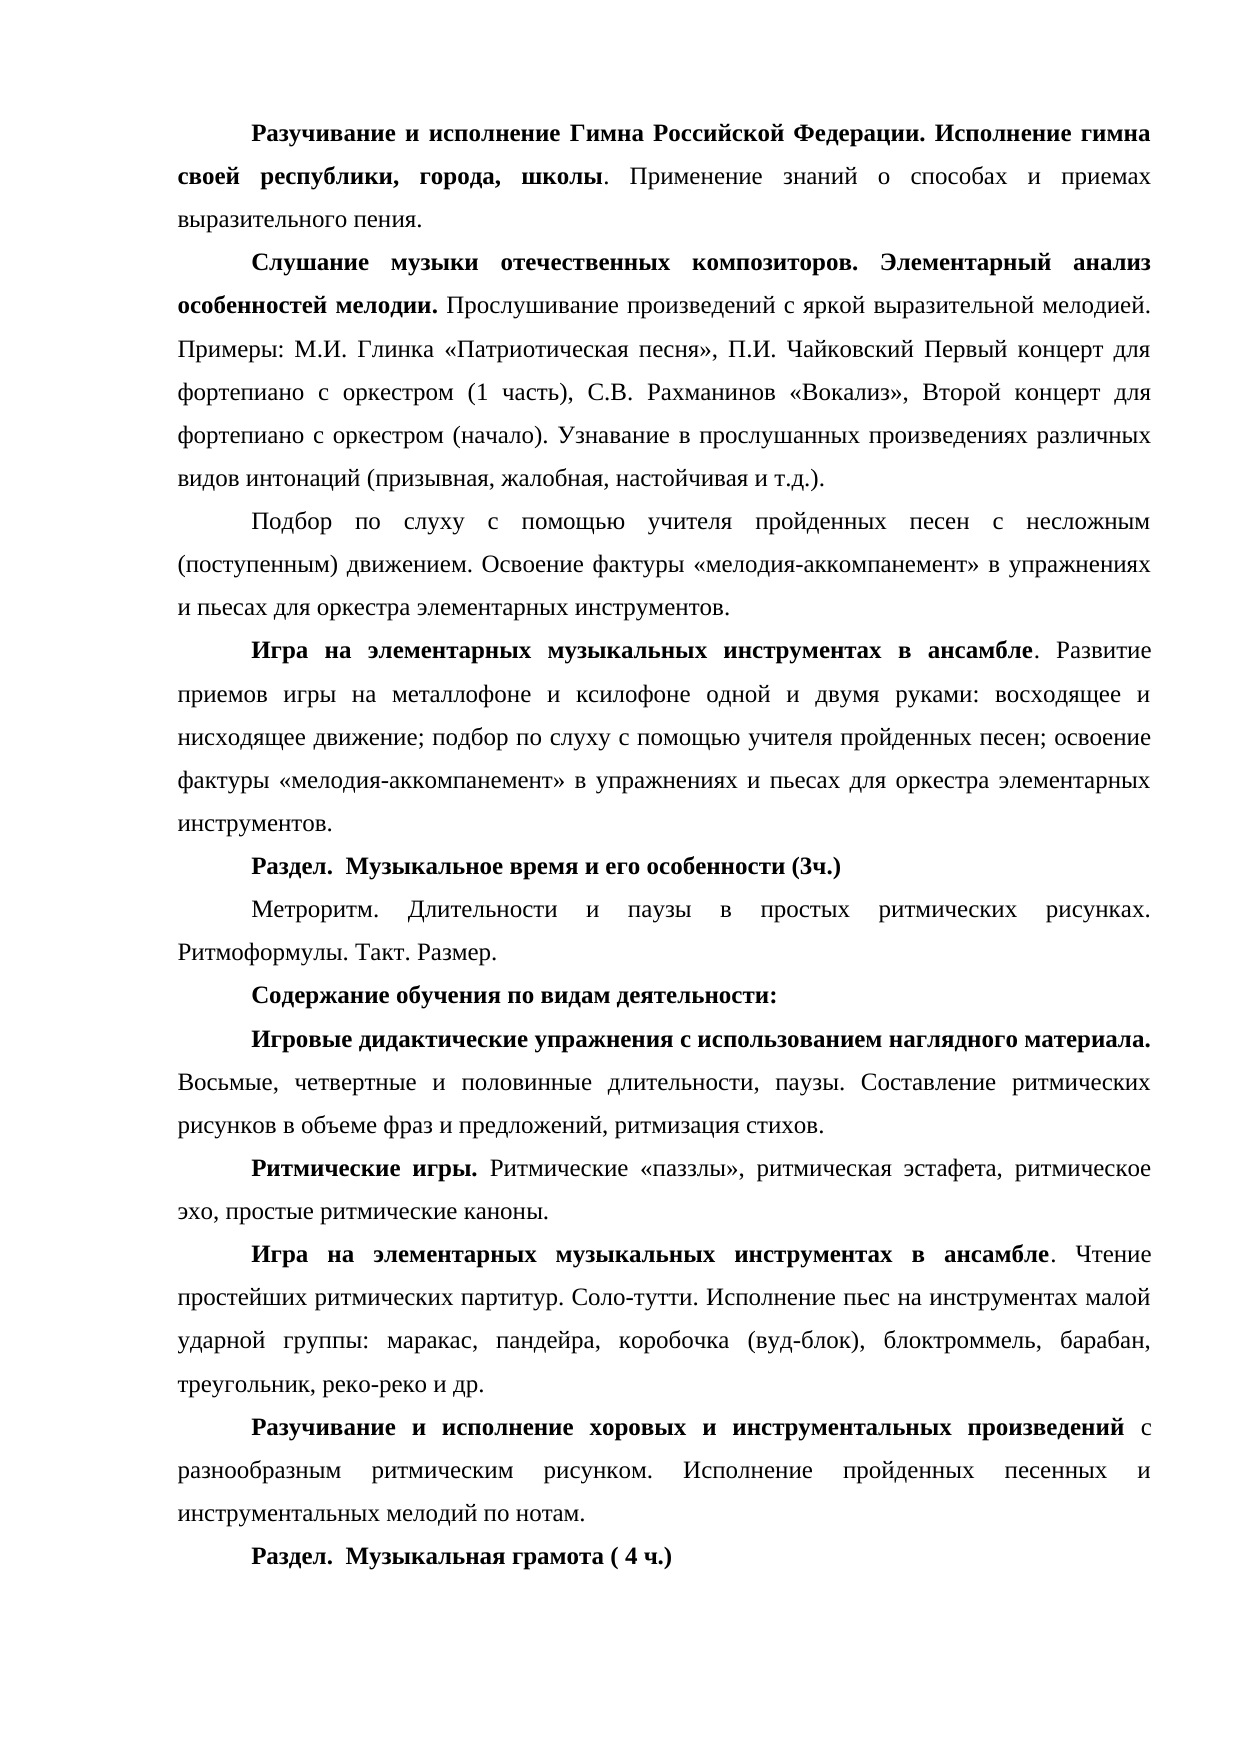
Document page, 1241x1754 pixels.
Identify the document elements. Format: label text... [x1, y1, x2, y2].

text Подбор по слуху с помощью учителя пройденных песен с несложным (поступенным) движением. Освоение фактуры «мелодия-аккомпанемент» в упражнениях и пьесах для оркестра элементарных инструментов. [177, 506, 1152, 621]
text Содержание обучения по видам деятельности: [177, 981, 1152, 1009]
text Разучивание и исполнение хоровых и инструментальных произведений с разнообразным ритмическим рисунком. Исполнение пройденных песенных и инструментальных мелодий по нотам. [177, 1412, 1152, 1527]
text Игра на элементарных музыкальных инструментах в ансамбле. Развитие приемов игры на металлофоне и ксилофоне одной и двумя руками: восходящее и нисходящее движение; подбор по слуху с помощью учителя пройденных песен; освоение фактуры «мелодия-аккомпанемент» в упражнениях и пьесах для оркестра элементарных инструментов. [177, 636, 1152, 837]
text Ритмические игры. Ритмические «паззлы», ритмическая эстафета, ритмическое эхо, простые ритмические каноны. [177, 1153, 1152, 1225]
text Разучивание и исполнение Гимна Российской Федерации. Исполнение гимна своей республики, города, школы. Применение знаний о способах и приемах выразительного пения. [177, 118, 1152, 233]
text Раздел. Музыкальная грамота ( 4 ч.) [177, 1541, 1152, 1570]
text Слушание музыки отечественных композиторов. Элементарный анализ особенностей мелодии. Прослушивание произведений с яркой выразительной мелодией. Примеры: М.И. Глинка «Патриотическая песня», П.И. Чайковский Первый концерт для фортепиано с оркестром (1 часть), С.В. Рахманинов «Вокализ», Второй концерт для фортепиано с оркестром (начало). Узнавание в прослушанных произведениях различных видов интонаций (призывная, жалобная, настойчивая и т.д.). [177, 247, 1152, 492]
text Раздел. Музыкальное время и его особенности (3ч.) [177, 851, 1152, 880]
text Игра на элементарных музыкальных инструментах в ансамбле. Чтение простейших ритмических партитур. Соло-тутти. Исполнение пьес на инструментах малой ударной группы: маракас, пандейра, коробочка (вуд-блок), блоктроммель, барабан, треугольник, реко-реко и др. [177, 1239, 1152, 1397]
text Метроритм. Длительности и паузы в простых ритмических рисунках. Ритмоформулы. Такт. Размер. [177, 894, 1152, 966]
text Игровые дидактические упражнения с использованием наглядного материала. Восьмые, четвертные и половинные длительности, паузы. Составление ритмических рисунков в объеме фраз и предложений, ритмизация стихов. [177, 1024, 1152, 1139]
